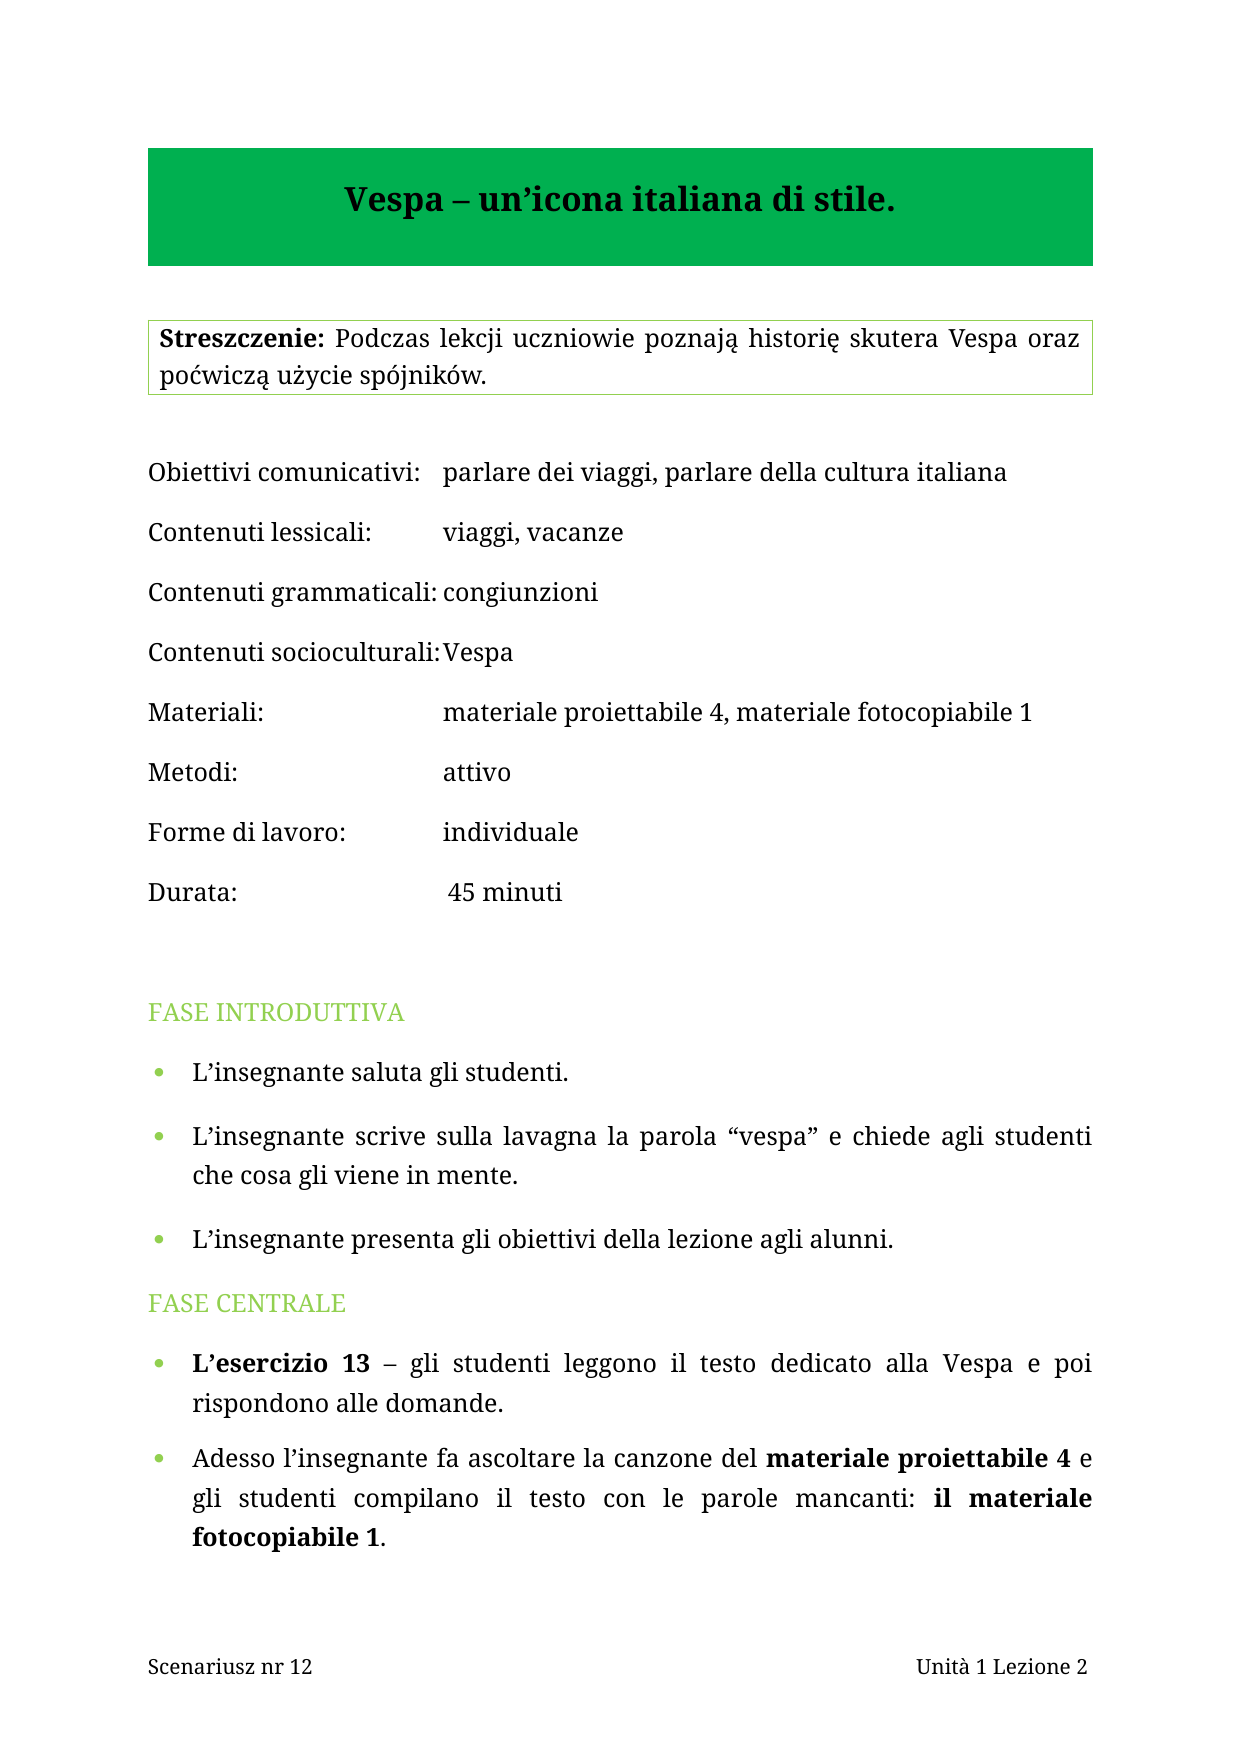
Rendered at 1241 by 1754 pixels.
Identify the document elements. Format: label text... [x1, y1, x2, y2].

text FASE INTRODUTTIVA [148, 994, 1093, 1028]
text Metodi: attivo [148, 754, 1093, 788]
text Contenuti lessicali: viaggi, vacanze [148, 514, 1093, 548]
list L’insegnante scrive sulla lavagna la parola “vespa” e chiede agli studenti che cosa gli viene in mente. [154, 1119, 1093, 1192]
text Materiali: materiale proiettabile 4, materiale fotocopiabile 1 [148, 694, 1093, 728]
text FASE CENTRALE [148, 1286, 1093, 1320]
text Contenuti grammaticali: congiunzioni [148, 574, 1093, 608]
text Obiettivi comunicativi: parlare dei viaggi, parlare della cultura italiana [148, 454, 1093, 488]
text Durata: 45 minuti [148, 874, 1093, 908]
text Contenuti socioculturali: Vespa [148, 634, 1093, 668]
list Adesso l’insegnante fa ascoltare la canzone del materiale proiettabile 4 e gli studenti compilano il testo con le parole mancanti: il materiale fotocopiabile 1. [154, 1441, 1093, 1553]
list L’insegnante saluta gli studenti. [154, 1054, 1093, 1088]
list L’esercizio 13 – gli studenti leggono il testo dedicato alla Vespa e poi rispondono alle domande. [154, 1346, 1093, 1419]
table_header Streszczenie: Podczas lekcji uczniowie poznają historię skutera Vespa oraz poćwiczą użycie spójników. [149, 321, 1092, 393]
list L’insegnante presenta gli obiettivi della lezione agli alunni. [154, 1222, 1093, 1256]
text Forme di lavoro: individuale [148, 814, 1093, 848]
table_header Vespa – un’icona italiana di stile. [148, 148, 1093, 266]
